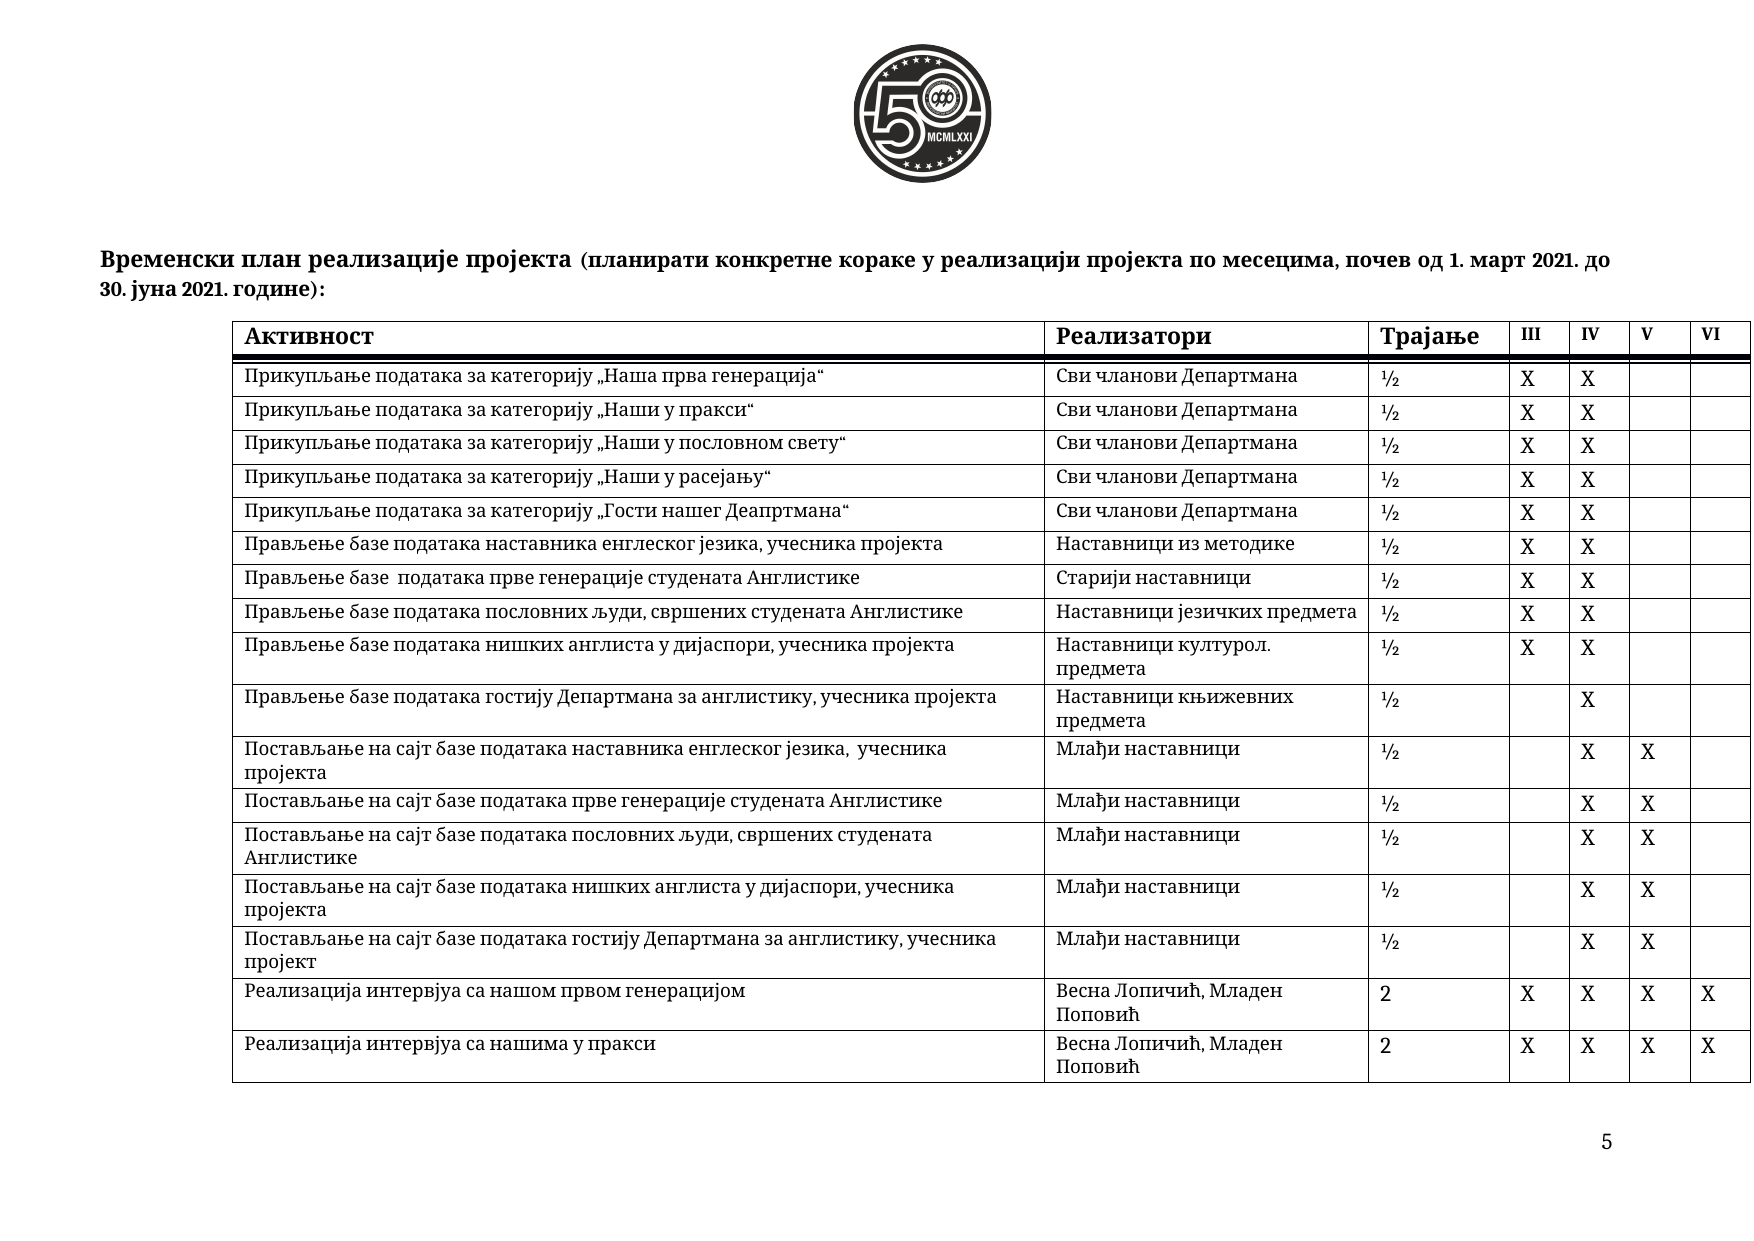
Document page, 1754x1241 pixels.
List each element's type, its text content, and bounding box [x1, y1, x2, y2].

table_cell [1691, 633, 1750, 684]
table_cell Прављење базе података нишких англиста у дијаспори, учесника пројекта [233, 633, 1044, 684]
table_cell X [1691, 1031, 1750, 1082]
table_cell ½ [1369, 498, 1509, 531]
table_cell Млађи наставници [1045, 789, 1368, 822]
table_cell Наставници културол. предмета [1045, 633, 1368, 684]
table_cell [1691, 364, 1750, 396]
table_cell Постављање на сајт базе података нишких англиста у дијаспори, учесника пројекта [233, 875, 1044, 926]
table_cell Сви чланови Департмана [1045, 431, 1368, 463]
table_cell [1691, 599, 1750, 632]
table_cell ½ [1369, 685, 1509, 736]
table_cell Млађи наставници [1045, 927, 1368, 978]
table_cell [1630, 633, 1690, 684]
table_cell ½ [1369, 823, 1509, 874]
table_cell X [1510, 397, 1569, 430]
table_cell X [1570, 823, 1629, 874]
table_cell [1630, 532, 1690, 564]
table_cell X [1630, 789, 1690, 822]
table_cell X [1691, 979, 1750, 1030]
table_cell [1691, 532, 1750, 564]
table_cell X [1510, 364, 1569, 396]
table_cell Прикупљање података за категорију „Наши у расејању“ [233, 465, 1044, 497]
table_cell [1510, 685, 1569, 736]
table_cell X [1510, 633, 1569, 684]
table_header III [1510, 322, 1569, 354]
table_cell X [1510, 431, 1569, 463]
table_cell X [1570, 599, 1629, 632]
table_cell [1630, 364, 1690, 396]
table_cell [1630, 431, 1690, 463]
table_cell X [1570, 789, 1629, 822]
table_cell ½ [1369, 789, 1509, 822]
table_cell [1630, 498, 1690, 531]
table_cell ½ [1369, 565, 1509, 598]
table_cell 2 [1369, 979, 1509, 1030]
table_cell X [1510, 599, 1569, 632]
table_cell Весна Лопичић, Младен Поповић [1045, 979, 1368, 1030]
table_cell Прављење базе података наставника енглеског језика, учесника пројекта [233, 532, 1044, 564]
table_cell ½ [1369, 532, 1509, 564]
table_cell Реализација интервјуа са нашом првом генерацијом [233, 979, 1044, 1030]
table_cell Прикупљање података за категорију „Наши у пословном свету“ [233, 431, 1044, 463]
table_cell Сви чланови Департмана [1045, 498, 1368, 531]
table_cell Млађи наставници [1045, 737, 1368, 788]
table_cell [1630, 685, 1690, 736]
table_cell X [1570, 737, 1629, 788]
table_cell ½ [1369, 465, 1509, 497]
table_cell [1691, 431, 1750, 463]
table_cell ½ [1369, 737, 1509, 788]
table_cell X [1630, 823, 1690, 874]
table_cell X [1570, 979, 1629, 1030]
table_cell ½ [1369, 927, 1509, 978]
table_cell [1510, 875, 1569, 926]
table_cell Прављење базе података гостију Департмана за англистику, учесника пројекта [233, 685, 1044, 736]
table_cell Старији наставници [1045, 565, 1368, 598]
table_cell [1691, 875, 1750, 926]
table_cell 2 [1369, 1031, 1509, 1082]
table_cell ½ [1369, 875, 1509, 926]
table_cell Прикупљање података за категорију „Наша прва генерација“ [233, 364, 1044, 396]
table_cell [1630, 397, 1690, 430]
table_cell Прављење базе података прве генерације студената Англистике [233, 565, 1044, 598]
table_cell [1630, 565, 1690, 598]
table_cell X [1510, 565, 1569, 598]
table_cell X [1630, 1031, 1690, 1082]
table_cell X [1630, 927, 1690, 978]
table_cell X [1630, 979, 1690, 1030]
table_cell Сви чланови Департмана [1045, 397, 1368, 430]
table_cell Сви чланови Департмана [1045, 364, 1368, 396]
table_header V [1630, 322, 1690, 354]
table_cell X [1570, 431, 1629, 463]
table_cell X [1510, 498, 1569, 531]
text Временски план реализације пројекта (планирати конкретне кораке у реализацији пројекта по месецима, почев од 1. март 2021. до 30. јуна 2021. године): [100, 247, 1612, 302]
table_cell [1630, 465, 1690, 497]
table_cell X [1570, 532, 1629, 564]
table_cell Сви чланови Департмана [1045, 465, 1368, 497]
table_cell [1691, 498, 1750, 531]
table_header Активност [233, 322, 1044, 354]
table_header Реализатори [1045, 322, 1368, 354]
table_cell Прављење базе података пословних људи, свршених студената Англистике [233, 599, 1044, 632]
table_cell [1691, 927, 1750, 978]
table_cell [1691, 465, 1750, 497]
table_cell X [1630, 875, 1690, 926]
table_cell X [1510, 532, 1569, 564]
picture [853, 44, 992, 183]
table_cell X [1570, 875, 1629, 926]
table_cell Наставници из методике [1045, 532, 1368, 564]
table_cell X [1570, 465, 1629, 497]
table_cell X [1570, 1031, 1629, 1082]
table_cell X [1510, 979, 1569, 1030]
table_cell Постављање на сајт базе података пословних људи, свршених студената Англистике [233, 823, 1044, 874]
table_cell ½ [1369, 397, 1509, 430]
table_cell [1510, 823, 1569, 874]
table_cell Млађи наставници [1045, 875, 1368, 926]
table_cell [1691, 565, 1750, 598]
table_cell ½ [1369, 599, 1509, 632]
table_cell [1630, 599, 1690, 632]
table_cell Постављање на сајт базе података прве генерације студената Англистике [233, 789, 1044, 822]
table_cell X [1510, 465, 1569, 497]
table_cell Наставници књижевних предмета [1045, 685, 1368, 736]
table_cell [1510, 927, 1569, 978]
table_cell X [1570, 927, 1629, 978]
table_cell [1691, 397, 1750, 430]
table_cell Постављање на сајт базе података наставника енглеског језика, учесника пројекта [233, 737, 1044, 788]
table_cell Реализација интервјуа са нашима у пракси [233, 1031, 1044, 1082]
table_header IV [1570, 322, 1629, 354]
table_cell [1691, 685, 1750, 736]
table_header VI [1691, 322, 1750, 354]
table_cell [1510, 737, 1569, 788]
table_header Трајање [1369, 322, 1509, 354]
table_cell X [1570, 498, 1629, 531]
table_cell ½ [1369, 364, 1509, 396]
table_cell X [1570, 633, 1629, 684]
table_cell [1691, 823, 1750, 874]
table_cell Постављање на сајт базе података гостију Департмана за англистику, учесника пројект [233, 927, 1044, 978]
table_cell Наставници језичких предмета [1045, 599, 1368, 632]
table_cell X [1630, 737, 1690, 788]
table_cell X [1570, 397, 1629, 430]
table_cell Прикупљање података за категорију „Наши у пракси“ [233, 397, 1044, 430]
table_cell X [1570, 685, 1629, 736]
table_cell [1691, 737, 1750, 788]
table_cell [1510, 789, 1569, 822]
table_cell ½ [1369, 633, 1509, 684]
table_cell Млађи наставници [1045, 823, 1368, 874]
table_cell [1691, 789, 1750, 822]
table_cell X [1510, 1031, 1569, 1082]
table_cell X [1570, 364, 1629, 396]
table_cell ½ [1369, 431, 1509, 463]
table_cell Прикупљање података за категорију „Гости нашег Деапртмана“ [233, 498, 1044, 531]
table_cell X [1570, 565, 1629, 598]
table_cell Весна Лопичић, Младен Поповић [1045, 1031, 1368, 1082]
